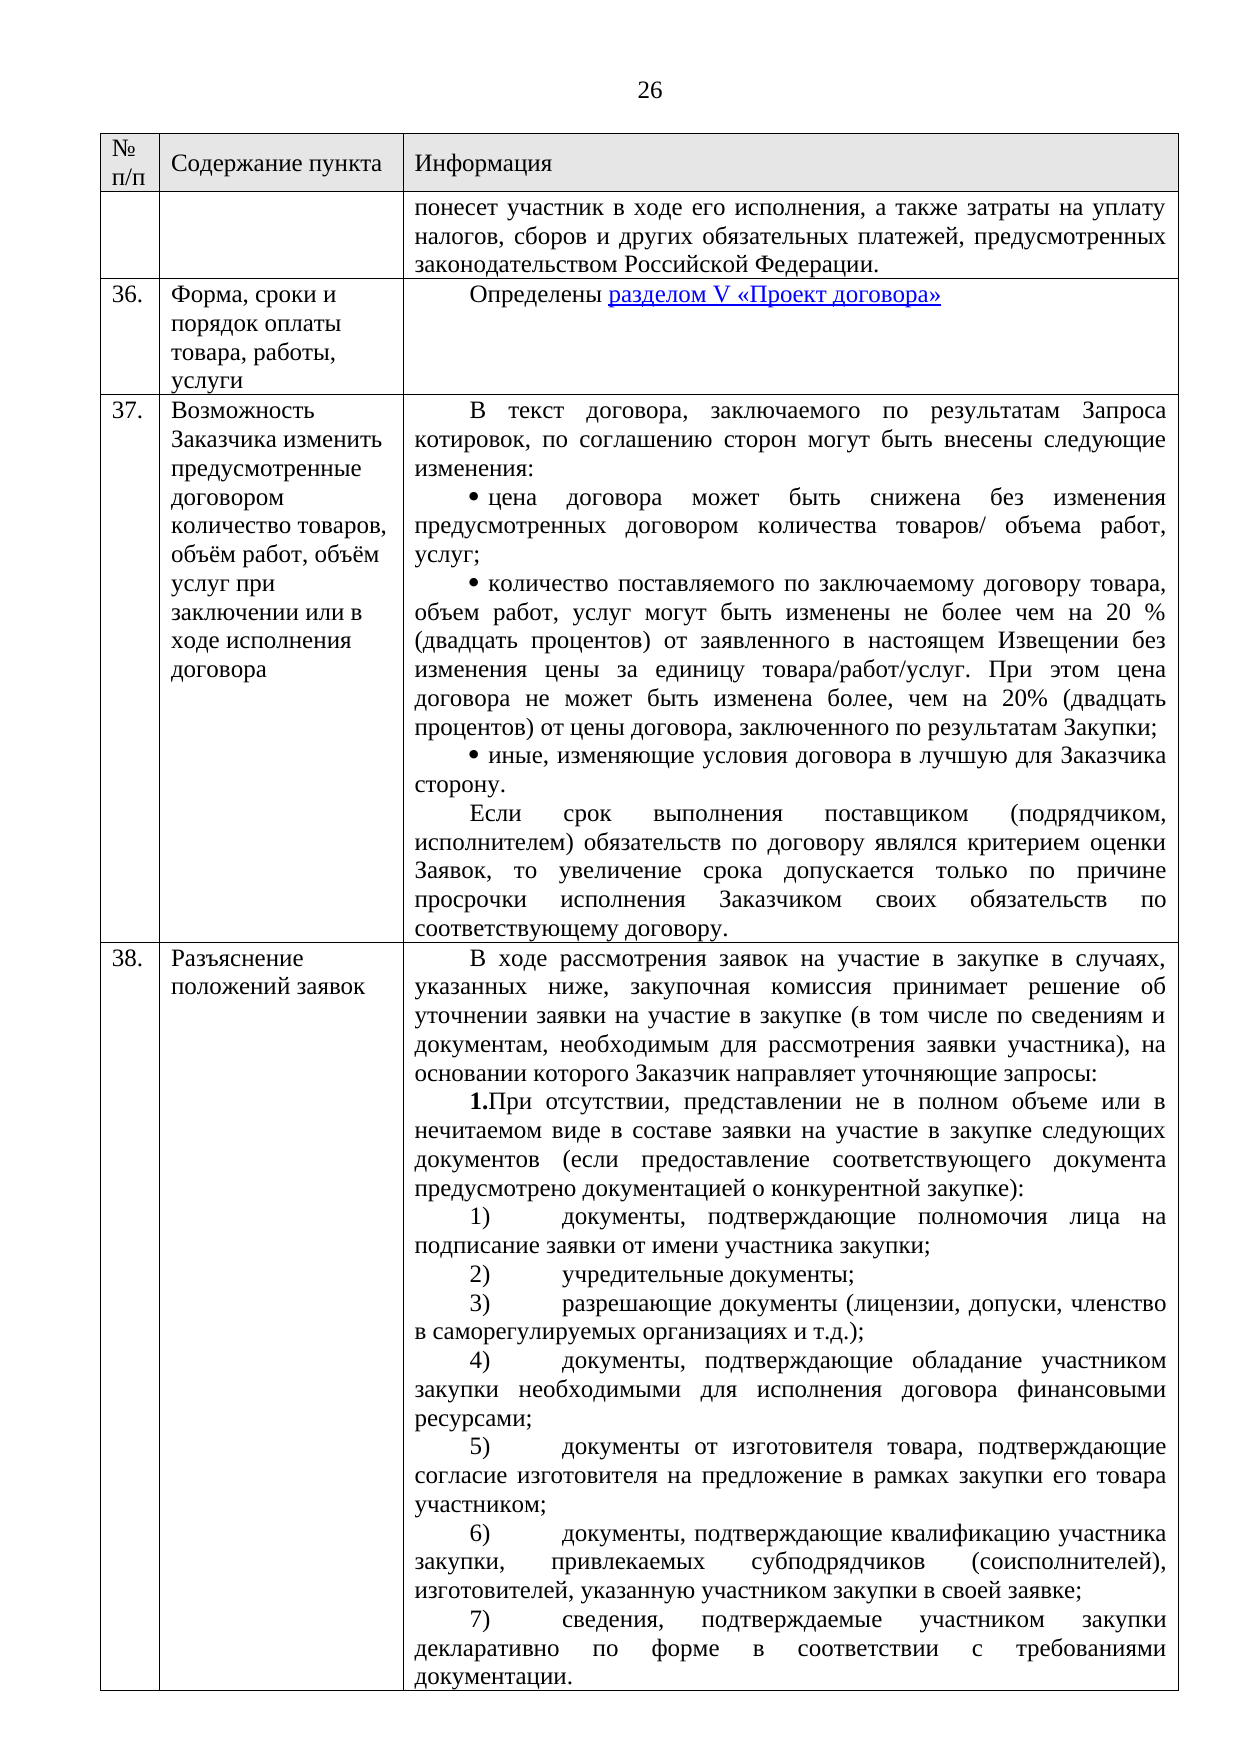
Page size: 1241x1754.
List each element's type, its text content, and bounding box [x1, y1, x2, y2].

table_cell [101, 943, 159, 1690]
table_cell Разъяснение положений заявок [160, 943, 403, 1690]
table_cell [404, 192, 1178, 278]
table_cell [404, 943, 1178, 1690]
table_cell Возможность Заказчика изменить предусмотренные договором количество товаров, объём работ, объём услуг при заключении или в ходе исполнения договора [160, 395, 403, 942]
table_cell [101, 279, 159, 394]
table_header № п/п [101, 134, 159, 191]
table_header Содержание пункта [160, 134, 403, 191]
table_cell В текст договора, заключаемого по результатам Запроса котировок, по соглашению сторон могут быть внесены следующие изменения: цена договора может быть снижена без изменения предусмотренных договором количества товаров/ объема работ, услуг; количество поставляемого по заключаемому договору товара, объем работ, услуг могут быть изменены не более чем на 20 % (двадцать процентов) от заявленного в настоящем Извещении без изменения цены за единицу товара/работ/услуг. При этом цена договора не может быть изменена более, чем на 20% (двадцать процентов) от цены договора, заключенного по результатам Закупки; иные, изменяющие условия договора в лучшую для Заказчика сторону. Если срок выполнения поставщиком (подрядчиком, исполнителем) обязательств по договору являлся критерием оценки Заявок, то увеличение срока допускается только по причине просрочки исполнения Заказчиком своих обязательств по соответствующему договору. [404, 395, 1178, 942]
table_cell [101, 192, 159, 278]
table_cell Форма, сроки и порядок оплаты товара, работы, услуги [160, 279, 403, 394]
table_cell Определены разделом V «Проект договора» [404, 279, 1178, 394]
table_header Информация [404, 134, 1178, 191]
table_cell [160, 192, 403, 278]
table_cell [101, 395, 159, 942]
